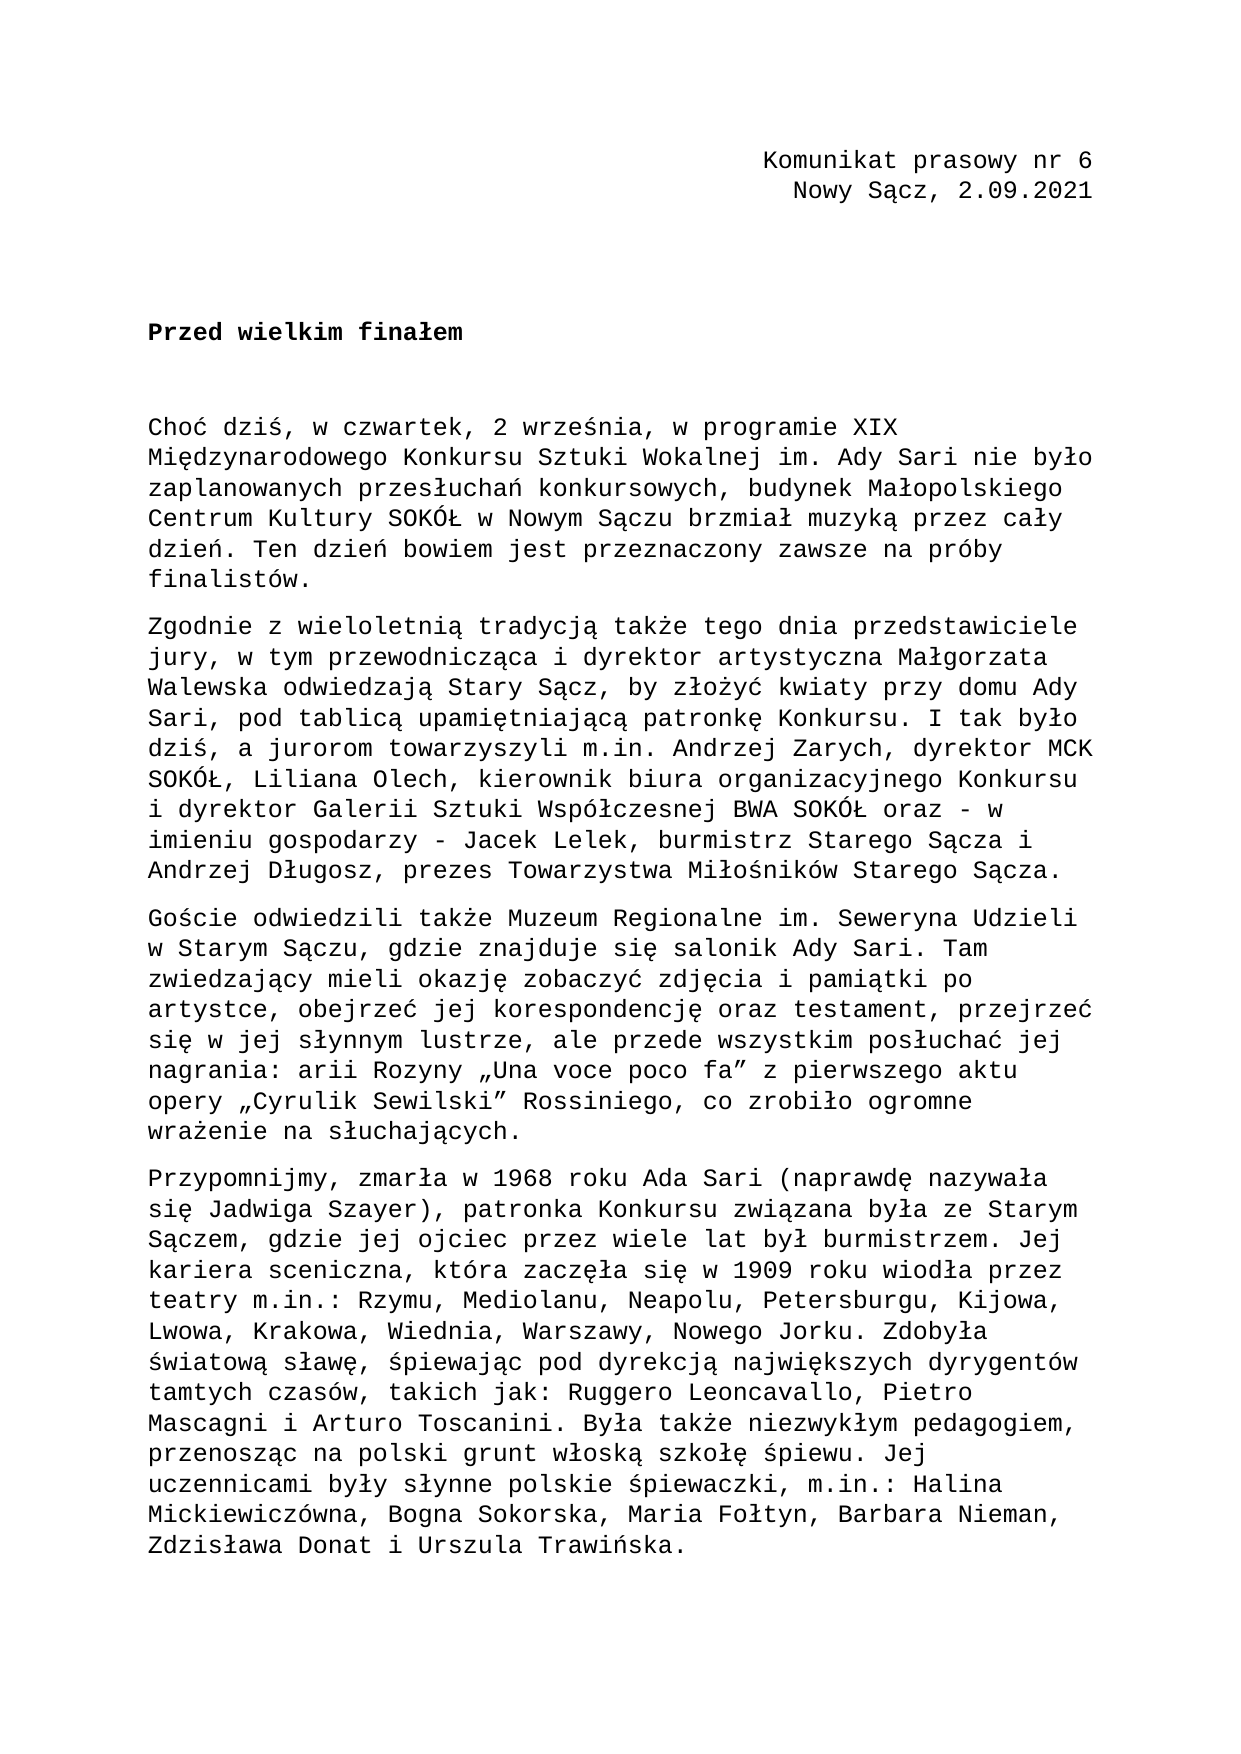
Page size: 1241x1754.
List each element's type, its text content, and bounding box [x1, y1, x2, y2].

text Nowy Sącz, 2.09.2021 [148, 178, 1093, 206]
text Zgodnie z wieloletnią tradycją także tego dnia przedstawiciele jury, w tym przewodnicząca i dyrektor artystyczna Małgorzata Walewska odwiedzają Stary Sącz, by złożyć kwiaty przy domu Ady Sari, pod tablicą upamiętniającą patronkę Konkursu. I tak było dziś, a jurorom towarzyszyli m.in. Andrzej Zarych, dyrektor MCK SOKÓŁ, Liliana Olech, kierownik biura organizacyjnego Konkursu i dyrektor Galerii Sztuki Współczesnej BWA SOKÓŁ oraz - w imieniu gospodarzy - Jacek Lelek, burmistrz Starego Sącza i Andrzej Długosz, prezes Towarzystwa Miłośników Starego Sącza. [148, 614, 1093, 886]
text Przypomnijmy, zmarła w 1968 roku Ada Sari (naprawdę nazywała się Jadwiga Szayer), patronka Konkursu związana była ze Starym Sączem, gdzie jej ojciec przez wiele lat był burmistrzem. Jej kariera sceniczna, która zaczęła się w 1909 roku wiodła przez teatry m.in.: Rzymu, Mediolanu, Neapolu, Petersburgu, Kijowa, Lwowa, Krakowa, Wiednia, Warszawy, Nowego Jorku. Zdobyła światową sławę, śpiewając pod dyrekcją największych dyrygentów tamtych czasów, takich jak: Ruggero Leoncavallo, Pietro Mascagni i Arturo Toscanini. Była także niezwykłym pedagogiem, przenosząc na polski grunt włoską szkołę śpiewu. Jej uczennicami były słynne polskie śpiewaczki, m.in.: Halina Mickiewiczówna, Bogna Sokorska, Maria Fołtyn, Barbara Nieman, Zdzisława Donat i Urszula Trawińska. [148, 1166, 1093, 1561]
text Komunikat prasowy nr 6 [148, 148, 1093, 176]
text Choć dziś, w czwartek, 2 września, w programie XIX Międzynarodowego Konkursu Sztuki Wokalnej im. Ady Sari nie było zaplanowanych przesłuchań konkursowych, budynek Małopolskiego Centrum Kultury SOKÓŁ w Nowym Sączu brzmiał muzyką przez cały dzień. Ten dzień bowiem jest przeznaczony zawsze na próby finalistów. [148, 414, 1093, 595]
text Goście odwiedzili także Muzeum Regionalne im. Seweryna Udzieli w Starym Sączu, gdzie znajduje się salonik Ady Sari. Tam zwiedzający mieli okazję zobaczyć zdjęcia i pamiątki po artystce, obejrzeć jej korespondencję oraz testament, przejrzeć się w jej słynnym lustrze, ale przede wszystkim posłuchać jej nagrania: arii Rozyny „Una voce poco fa” z pierwszego aktu opery „Cyrulik Sewilski” Rossiniego, co zrobiło ogromne wrażenie na słuchających. [148, 905, 1093, 1147]
text Przed wielkim finałem [148, 320, 1093, 348]
